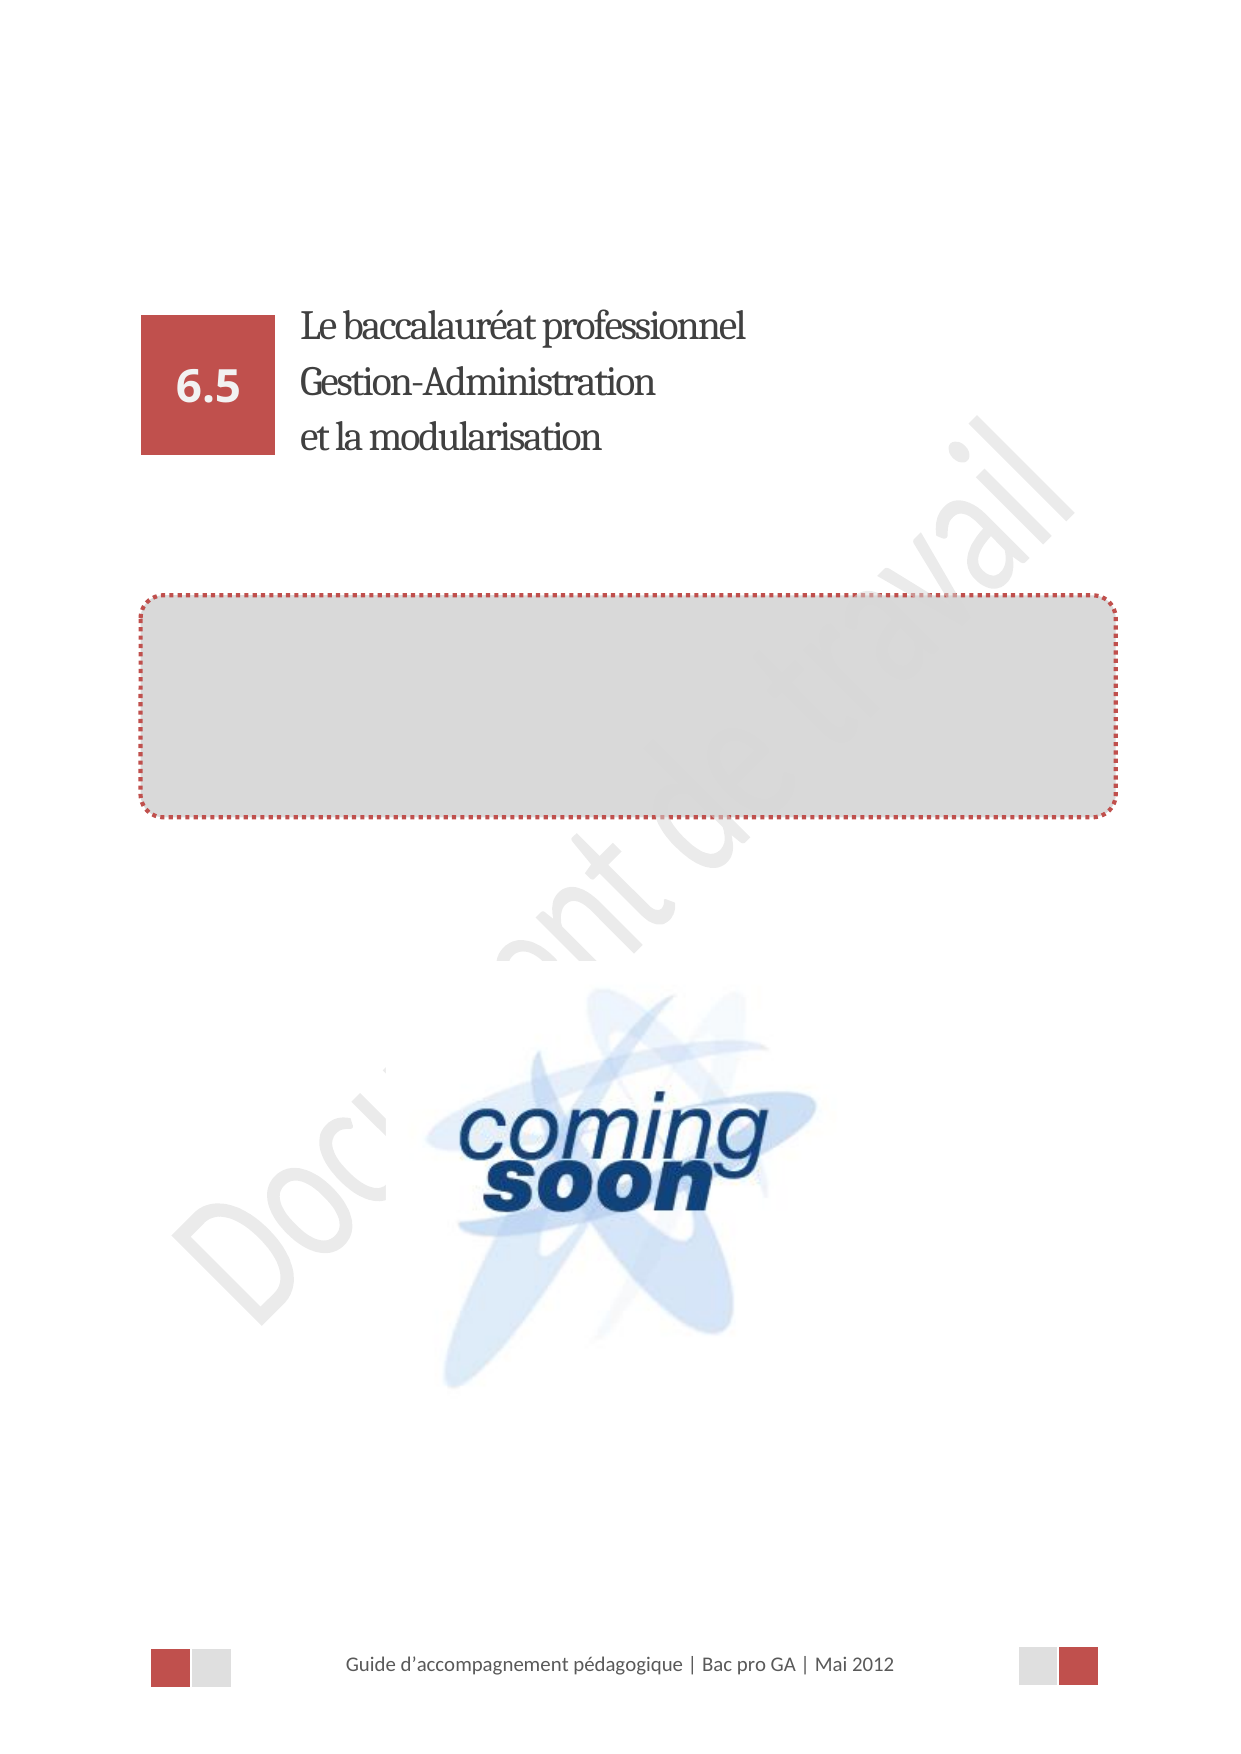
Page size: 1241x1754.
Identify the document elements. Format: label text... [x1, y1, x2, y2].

picture [385, 961, 855, 1430]
text Le baccalauréat professionnel Gestion-Administration et la modularisation [136, 302, 1104, 460]
